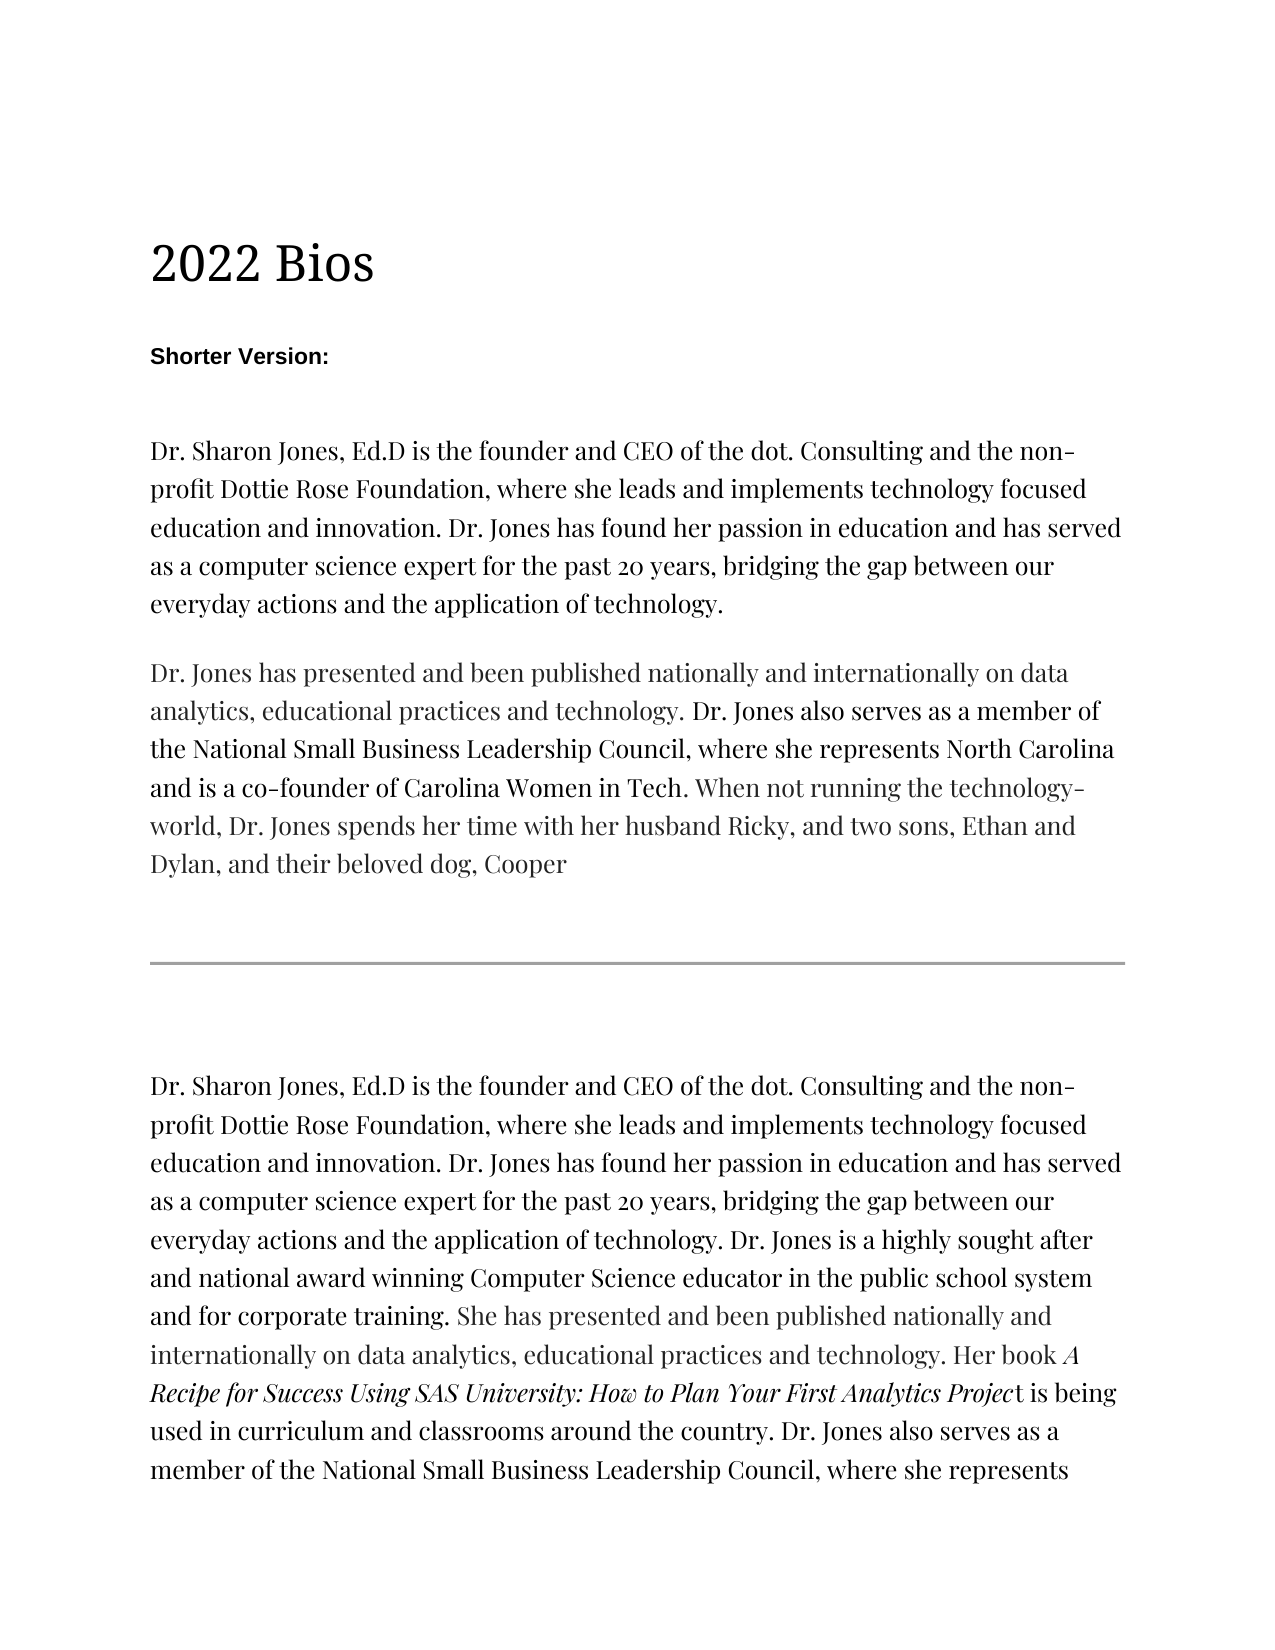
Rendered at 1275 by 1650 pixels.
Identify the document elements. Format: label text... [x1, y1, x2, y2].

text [150, 1069, 1125, 1485]
text Shorter Version: [150, 343, 1125, 369]
text Dr. Jones has presented and been published nationally and internationally on data analytics, educational practices and technology. Dr. Jones also serves as a member of the National Small Business Leadership Council, where she represents North Carolina and is a co-founder of Carolina Women in Tech. When not running the technology-world, Dr. Jones spends her time with her husband Ricky, and two sons, Ethan and Dylan, and their beloved dog, Cooper [150, 655, 1125, 880]
text 2022 Bios [150, 228, 1125, 296]
text Dr. Sharon Jones, Ed.D is the founder and CEO of the dot. Consulting and the non-profit Dottie Rose Foundation, where she leads and implements technology focused education and innovation. Dr. Jones has found her passion in education and has served as a computer science expert for the past 20 years, bridging the gap between our everyday actions and the application of technology. [150, 433, 1125, 620]
